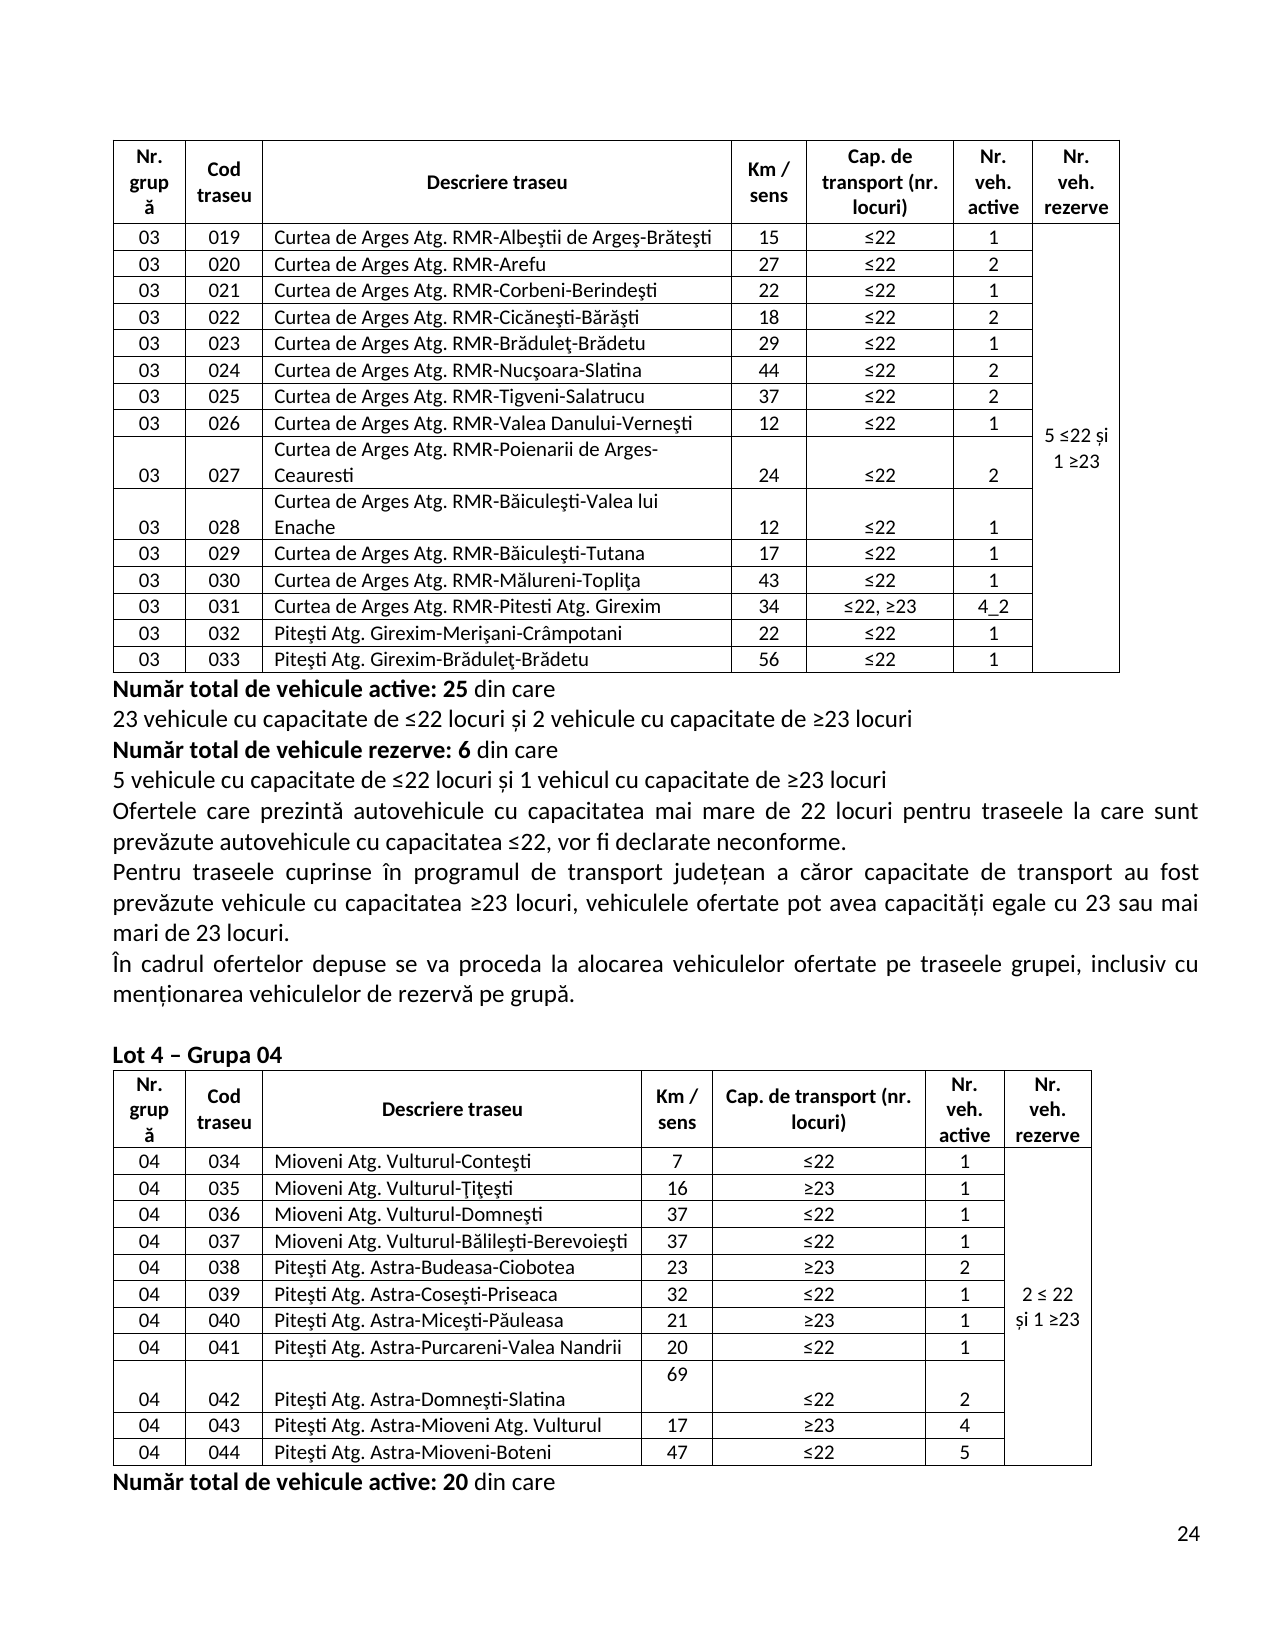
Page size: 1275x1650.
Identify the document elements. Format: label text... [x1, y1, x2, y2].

table_cell 2 [954, 384, 1032, 409]
table_cell 03 [114, 594, 185, 619]
table_cell 22 [732, 277, 806, 303]
table_cell 1 [954, 224, 1032, 249]
table_cell 1 [926, 1228, 1004, 1253]
table_cell 1 [954, 277, 1032, 303]
table_cell 7 [642, 1148, 712, 1174]
table_cell ≤22 [713, 1361, 925, 1412]
table_cell 024 [186, 357, 262, 382]
table_cell ≤22, ≥23 [807, 594, 953, 619]
table_cell Piteşti Atg. Astra-Miceşti-Păuleasa [263, 1308, 641, 1333]
table_cell ≤22 [807, 304, 953, 329]
table_cell 04 [114, 1281, 185, 1307]
table_cell ≤22 [807, 251, 953, 276]
table_cell Piteşti Atg. Girexim-Brăduleţ-Brădetu [263, 647, 731, 672]
table_cell 22 [732, 620, 806, 646]
table_cell ≥23 [713, 1255, 925, 1280]
table_cell 2 [954, 251, 1032, 276]
table_cell 4 [926, 1413, 1004, 1438]
table_cell Curtea de Arges Atg. RMR-Arefu [263, 251, 731, 276]
table_cell 43 [732, 567, 806, 592]
table_cell 04 [114, 1175, 185, 1200]
table_cell Mioveni Atg. Vulturul-Domneşti [263, 1201, 641, 1227]
table_cell ≤22 [713, 1201, 925, 1227]
table_cell 47 [642, 1439, 712, 1465]
table_cell 1 [926, 1175, 1004, 1200]
table_cell 12 [732, 489, 806, 539]
table_cell 027 [186, 437, 262, 487]
table_cell 029 [186, 540, 262, 566]
table_cell Curtea de Arges Atg. RMR-Corbeni-Berindeşti [263, 277, 731, 303]
table_cell 03 [114, 647, 185, 672]
table_cell ≤22 [713, 1281, 925, 1307]
table_header Km / sens [732, 141, 806, 223]
table_cell 17 [732, 540, 806, 566]
table_cell 04 [114, 1439, 185, 1465]
table_cell 04 [114, 1201, 185, 1227]
text Număr total de vehicule active: 20 din care [112, 1466, 1200, 1496]
table_cell Mioveni Atg. Vulturul-Bălileşti-Berevoieşti [263, 1228, 641, 1253]
table_cell 037 [186, 1228, 262, 1253]
table_cell 1 [926, 1148, 1004, 1174]
table_cell ≤22 [807, 410, 953, 436]
table_cell Curtea de Arges Atg. RMR-Băiculeşti-Valea lui Enache [263, 489, 731, 539]
table_header Nr. veh. rezerve [1005, 1071, 1091, 1147]
table_header Descriere traseu [263, 141, 731, 223]
table_cell ≤22 [807, 224, 953, 249]
table_cell Curtea de Arges Atg. RMR-Brăduleţ-Brădetu [263, 330, 731, 356]
table_cell 04 [114, 1361, 185, 1412]
table_cell 044 [186, 1439, 262, 1465]
table_cell Curtea de Arges Atg. RMR-Pitesti Atg. Girexim [263, 594, 731, 619]
table_cell 020 [186, 251, 262, 276]
table_cell 03 [114, 567, 185, 592]
table_cell 5 ≤22 și 1 ≥23 [1033, 224, 1119, 672]
table_cell ≤22 [807, 277, 953, 303]
table_header Nr. grupă [114, 1071, 185, 1147]
table_cell 019 [186, 224, 262, 249]
table_header Nr. veh. active [926, 1071, 1004, 1147]
table_cell 17 [642, 1413, 712, 1438]
table_cell 036 [186, 1201, 262, 1227]
table_cell 2 [926, 1361, 1004, 1412]
table_cell 04 [114, 1228, 185, 1253]
table_cell 028 [186, 489, 262, 539]
table_cell ≤22 [807, 647, 953, 672]
table_header Cod traseu [186, 141, 262, 223]
table_cell 038 [186, 1255, 262, 1280]
table_cell 033 [186, 647, 262, 672]
table_cell Piteşti Atg. Astra-Budeasa-Ciobotea [263, 1255, 641, 1280]
table_header Cap. de transport (nr. locuri) [807, 141, 953, 223]
table_cell 03 [114, 410, 185, 436]
table_cell 1 [926, 1334, 1004, 1360]
table_cell 035 [186, 1175, 262, 1200]
table_cell Curtea de Arges Atg. RMR-Albeştii de Argeş-Brăteşti [263, 224, 731, 249]
table_cell 34 [732, 594, 806, 619]
table_cell 04 [114, 1308, 185, 1333]
table_cell 37 [732, 384, 806, 409]
table_cell ≤22 [713, 1334, 925, 1360]
table_cell 030 [186, 567, 262, 592]
table_cell ≤22 [713, 1228, 925, 1253]
table_cell 1 [954, 647, 1032, 672]
table_cell 04 [114, 1148, 185, 1174]
table_cell 025 [186, 384, 262, 409]
table_cell ≤22 [807, 384, 953, 409]
table_cell Piteşti Atg. Astra-Mioveni Atg. Vulturul [263, 1413, 641, 1438]
text 23 vehicule cu capacitate de ≤22 locuri şi 2 vehicule cu capacitate de ≥23 locuri [112, 704, 1200, 734]
table_cell ≥23 [713, 1413, 925, 1438]
table_cell 37 [642, 1201, 712, 1227]
table_cell Mioveni Atg. Vulturul-Ţiţeşti [263, 1175, 641, 1200]
table_cell 5 [926, 1439, 1004, 1465]
table_cell 03 [114, 224, 185, 249]
table_cell 1 [926, 1201, 1004, 1227]
table_cell 44 [732, 357, 806, 382]
table_cell ≤22 [713, 1148, 925, 1174]
table_cell Curtea de Arges Atg. RMR-Valea Danului-Verneşti [263, 410, 731, 436]
table_cell 1 [954, 540, 1032, 566]
table_cell 1 [954, 489, 1032, 539]
table_cell Curtea de Arges Atg. RMR-Cicăneşti-Bărăşti [263, 304, 731, 329]
table_cell ≤22 [807, 620, 953, 646]
text Lot 4 – Grupa 04 [112, 1039, 1200, 1070]
table_cell 1 [954, 330, 1032, 356]
table_cell 1 [926, 1308, 1004, 1333]
table_cell ≥23 [713, 1175, 925, 1200]
table_cell 2 [954, 304, 1032, 329]
table_cell 03 [114, 620, 185, 646]
table_cell 21 [642, 1308, 712, 1333]
table_header Nr. grupă [114, 141, 185, 223]
table_cell 15 [732, 224, 806, 249]
table_cell Curtea de Arges Atg. RMR-Mălureni-Topliţa [263, 567, 731, 592]
table_cell ≤22 [807, 330, 953, 356]
table_cell 1 [926, 1281, 1004, 1307]
text Pentru traseele cuprinse în programul de transport județean a căror capacitate de transport au fost prevăzute vehicule cu capacitatea ≥23 locuri, vehiculele ofertate pot avea capacități egale cu 23 sau mai mari de 23 locuri. [112, 856, 1200, 948]
table_cell 021 [186, 277, 262, 303]
table_header Cap. de transport (nr. locuri) [713, 1071, 925, 1147]
table_header Cod traseu [186, 1071, 262, 1147]
table_header Km / sens [642, 1071, 712, 1147]
table_cell 69 [642, 1361, 712, 1412]
text Număr total de vehicule active: 25 din care [112, 673, 1200, 704]
text În cadrul ofertelor depuse se va proceda la alocarea vehiculelor ofertate pe traseele grupei, inclusiv cu menționarea vehiculelor de rezervă pe grupă. [112, 948, 1200, 1009]
table_cell Curtea de Arges Atg. RMR-Poienarii de Arges-Ceauresti [263, 437, 731, 487]
table_header Nr. veh. active [954, 141, 1032, 223]
text 5 vehicule cu capacitate de ≤22 locuri şi 1 vehicul cu capacitate de ≥23 locuri [112, 765, 1200, 795]
table_header Nr. veh. rezerve [1033, 141, 1119, 223]
table_cell 03 [114, 489, 185, 539]
table_cell 18 [732, 304, 806, 329]
table_cell ≥23 [713, 1308, 925, 1333]
table_cell 043 [186, 1413, 262, 1438]
table_cell 04 [114, 1413, 185, 1438]
table_cell 4_2 [954, 594, 1032, 619]
table_cell 1 [954, 410, 1032, 436]
table_cell Curtea de Arges Atg. RMR-Tigveni-Salatrucu [263, 384, 731, 409]
table_cell Piteşti Atg. Astra-Coseşti-Priseaca [263, 1281, 641, 1307]
table_cell Mioveni Atg. Vulturul-Conteşti [263, 1148, 641, 1174]
table_cell 20 [642, 1334, 712, 1360]
table_cell 042 [186, 1361, 262, 1412]
table_cell 2 [954, 437, 1032, 487]
table_cell ≤22 [807, 489, 953, 539]
table_cell 12 [732, 410, 806, 436]
table_cell ≤22 [807, 357, 953, 382]
table_cell Piteşti Atg. Astra-Purcareni-Valea Nandrii [263, 1334, 641, 1360]
table_cell 27 [732, 251, 806, 276]
table_cell 56 [732, 647, 806, 672]
table_cell 24 [732, 437, 806, 487]
table_cell ≤22 [807, 540, 953, 566]
table_cell 041 [186, 1334, 262, 1360]
table_cell Piteşti Atg. Astra-Domneşti-Slatina [263, 1361, 641, 1412]
table_cell 16 [642, 1175, 712, 1200]
table_cell 03 [114, 384, 185, 409]
text Număr total de vehicule rezerve: 6 din care [112, 734, 1200, 765]
table_cell 2 [954, 357, 1032, 382]
table_cell 29 [732, 330, 806, 356]
table_cell Curtea de Arges Atg. RMR-Nucşoara-Slatina [263, 357, 731, 382]
table_cell 04 [114, 1255, 185, 1280]
table_cell Piteşti Atg. Astra-Mioveni-Boteni [263, 1439, 641, 1465]
table_cell 04 [114, 1334, 185, 1360]
table_cell Piteşti Atg. Girexim-Merişani-Crâmpotani [263, 620, 731, 646]
table_cell 1 [954, 620, 1032, 646]
table_cell 2 [926, 1255, 1004, 1280]
table_cell 2 ≤ 22 și 1 ≥23 [1005, 1148, 1091, 1465]
table_cell ≤22 [713, 1439, 925, 1465]
table_cell 03 [114, 304, 185, 329]
table_cell 37 [642, 1228, 712, 1253]
table_cell 026 [186, 410, 262, 436]
table_cell 040 [186, 1308, 262, 1333]
table_cell 039 [186, 1281, 262, 1307]
table_cell 031 [186, 594, 262, 619]
table_cell 023 [186, 330, 262, 356]
table_cell 03 [114, 437, 185, 487]
table_cell 23 [642, 1255, 712, 1280]
table_cell ≤22 [807, 567, 953, 592]
table_cell 03 [114, 277, 185, 303]
table_cell 032 [186, 620, 262, 646]
table_cell 03 [114, 251, 185, 276]
table_cell 1 [954, 567, 1032, 592]
text Ofertele care prezintă autovehicule cu capacitatea mai mare de 22 locuri pentru traseele la care sunt prevăzute autovehicule cu capacitatea ≤22, vor fi declarate neconforme. [112, 795, 1200, 856]
table_cell 32 [642, 1281, 712, 1307]
table_cell ≤22 [807, 437, 953, 487]
table_cell 03 [114, 330, 185, 356]
table_cell 03 [114, 357, 185, 382]
table_cell 022 [186, 304, 262, 329]
table_header Descriere traseu [263, 1071, 641, 1147]
table_cell 03 [114, 540, 185, 566]
table_cell Curtea de Arges Atg. RMR-Băiculeşti-Tutana [263, 540, 731, 566]
table_cell 034 [186, 1148, 262, 1174]
